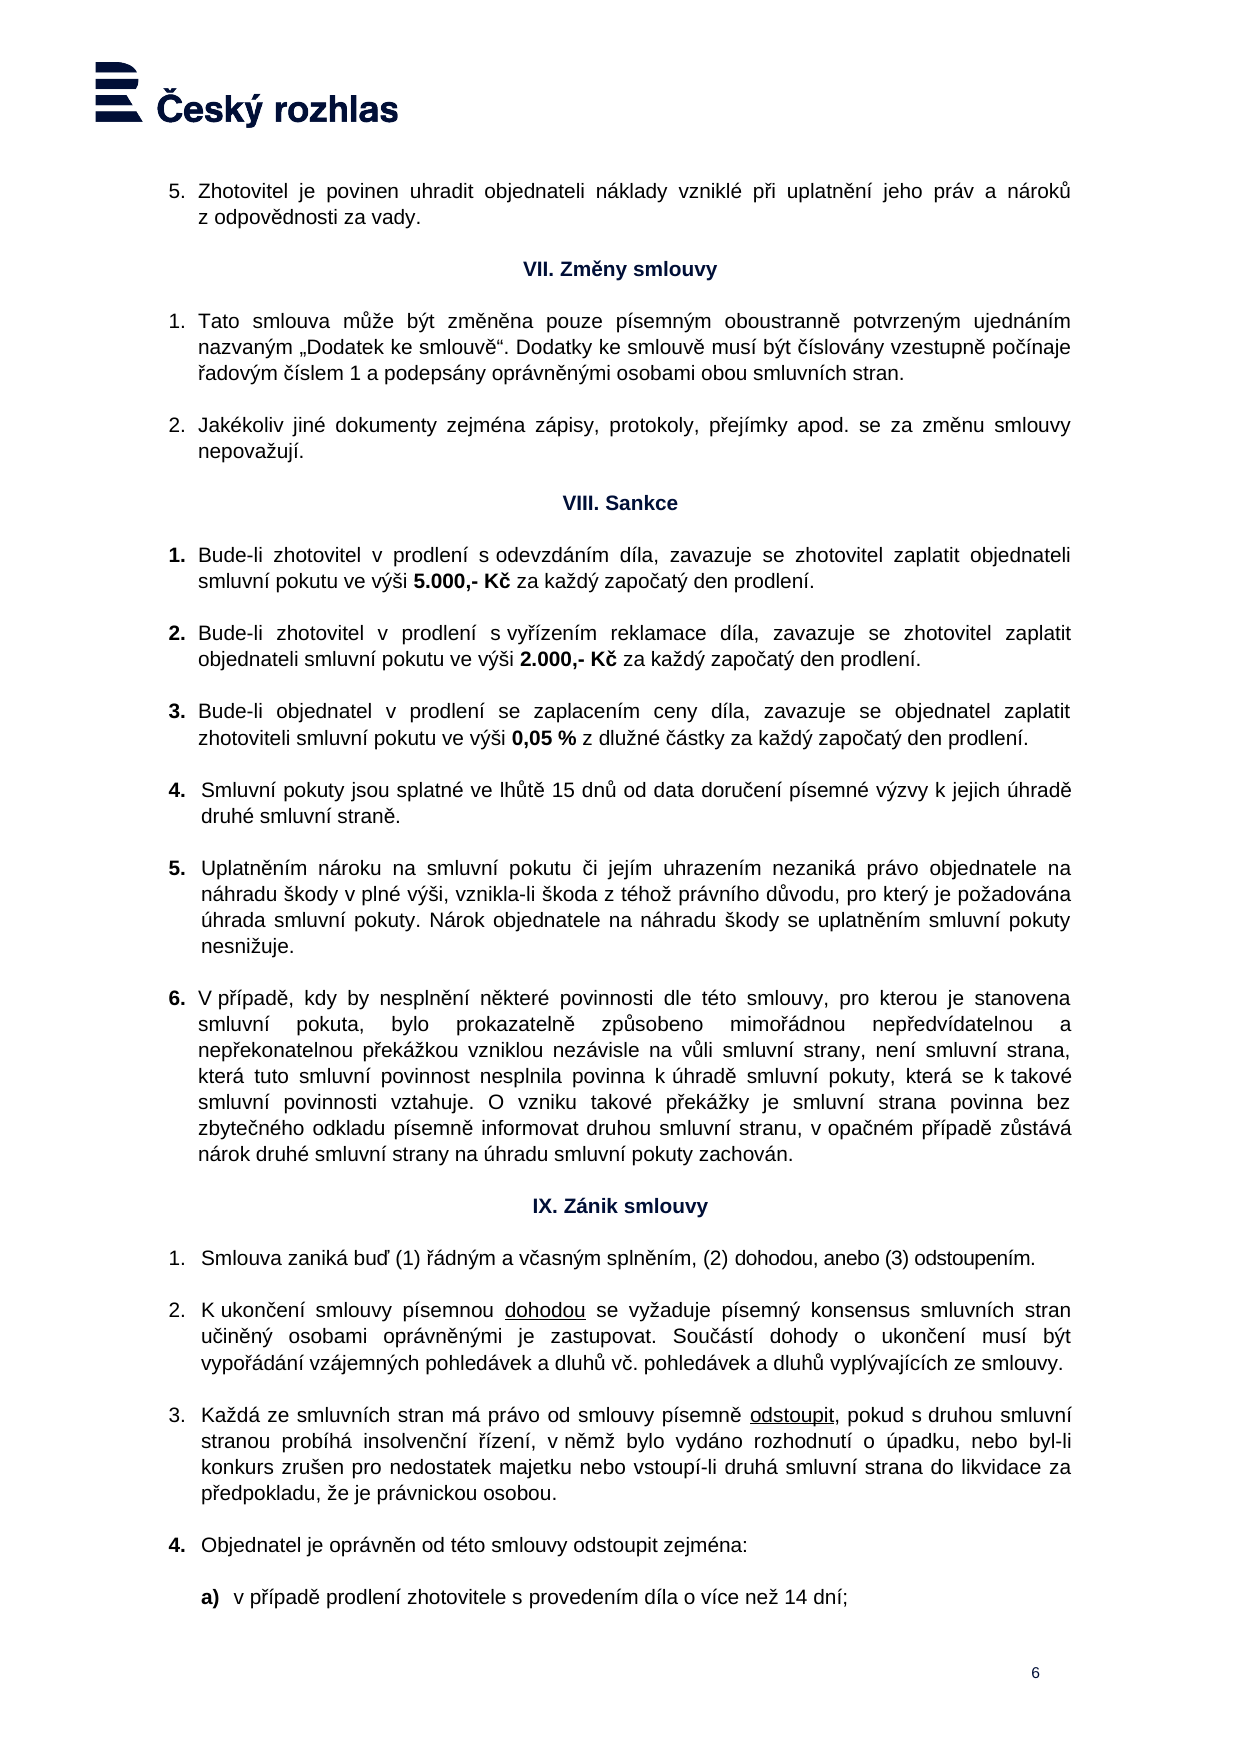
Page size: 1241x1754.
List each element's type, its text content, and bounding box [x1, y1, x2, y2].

list Smluvní pokuty jsou splatné ve lhůtě 15 dnů od data doručení písemné výzvy k jejich úhradě druhé smluvní straně. [168, 776, 1072, 828]
list Uplatněním nároku na smluvní pokutu či jejím uhrazením nezaniká právo objednatele na náhradu škody v plné výši, vznikla-li škoda z téhož právního důvodu, pro který je požadována úhrada smluvní pokuty. Nárok objednatele na náhradu škody se uplatněním smluvní pokuty nesnižuje. [168, 854, 1072, 958]
list Bude-li zhotovitel v prodlení s odevzdáním díla, zavazuje se zhotovitel zaplatit objednateli smluvní pokutu ve výši 5.000,- Kč za každý započatý den prodlení. [168, 542, 1072, 594]
list K ukončení smlouvy písemnou dohodou se vyžaduje písemný konsensus smluvních stran učiněný osobami oprávněnými je zastupovat. Součástí dohody o ukončení musí být vypořádání vzájemných pohledávek a dluhů vč. pohledávek a dluhů vyplývajících ze smlouvy. [168, 1297, 1072, 1375]
subtitle Sankce [168, 490, 1072, 516]
list Tato smlouva může být změněna pouze písemným oboustranně potvrzeným ujednáním nazvaným „Dodatek ke smlouvě“. Dodatky ke smlouvě musí být číslovány vzestupně počínaje řadovým číslem 1 a podepsány oprávněnými osobami obou smluvních stran. [168, 307, 1072, 386]
list Zhotovitel je povinen uhradit objednateli náklady vzniklé při uplatnění jeho práv a nároků z odpovědnosti za vady. [168, 177, 1072, 229]
list Objednatel je oprávněn od této smlouvy odstoupit zejména: [168, 1531, 1072, 1557]
subtitle Zánik smlouvy [168, 1193, 1072, 1219]
list Bude-li zhotovitel v prodlení s vyřízením reklamace díla, zavazuje se zhotovitel zaplatit objednateli smluvní pokutu ve výši 2.000,- Kč za každý započatý den prodlení. [168, 620, 1072, 672]
list v případě prodlení zhotovitele s provedením díla o více než 14 dní; [201, 1583, 1072, 1609]
picture [95, 62, 398, 128]
list V případě, kdy by nesplnění některé povinnosti dle této smlouvy, pro kterou je stanovena smluvní pokuta, bylo prokazatelně způsobeno mimořádnou nepředvídatelnou a nepřekonatelnou překážkou vzniklou nezávisle na vůli smluvní strany, není smluvní strana, která tuto smluvní povinnost nesplnila povinna k úhradě smluvní pokuty, která se k takové smluvní povinnosti vztahuje. O vzniku takové překážky je smluvní strana povinna bez zbytečného odkladu písemně informovat druhou smluvní stranu, v opačném případě zůstává nárok druhé smluvní strany na úhradu smluvní pokuty zachován. [168, 984, 1072, 1167]
list Bude-li objednatel v prodlení se zaplacením ceny díla, zavazuje se objednatel zaplatit zhotoviteli smluvní pokutu ve výši 0,05 % z dlužné částky za každý započatý den prodlení. [168, 698, 1072, 750]
subtitle Změny smlouvy [168, 255, 1072, 281]
list Jakékoliv jiné dokumenty zejména zápisy, protokoly, přejímky apod. se za změnu smlouvy nepovažují. [168, 412, 1072, 464]
list Každá ze smluvních stran má právo od smlouvy písemně odstoupit, pokud s druhou smluvní stranou probíhá insolvenční řízení, v němž bylo vydáno rozhodnutí o úpadku, nebo byl-li konkurs zrušen pro nedostatek majetku nebo vstoupí-li druhá smluvní strana do likvidace za předpokladu, že je právnickou osobou. [168, 1401, 1072, 1505]
list Smlouva zaniká buď (1) řádným a včasným splněním, (2) dohodou, anebo (3) odstoupením. [168, 1245, 1072, 1271]
